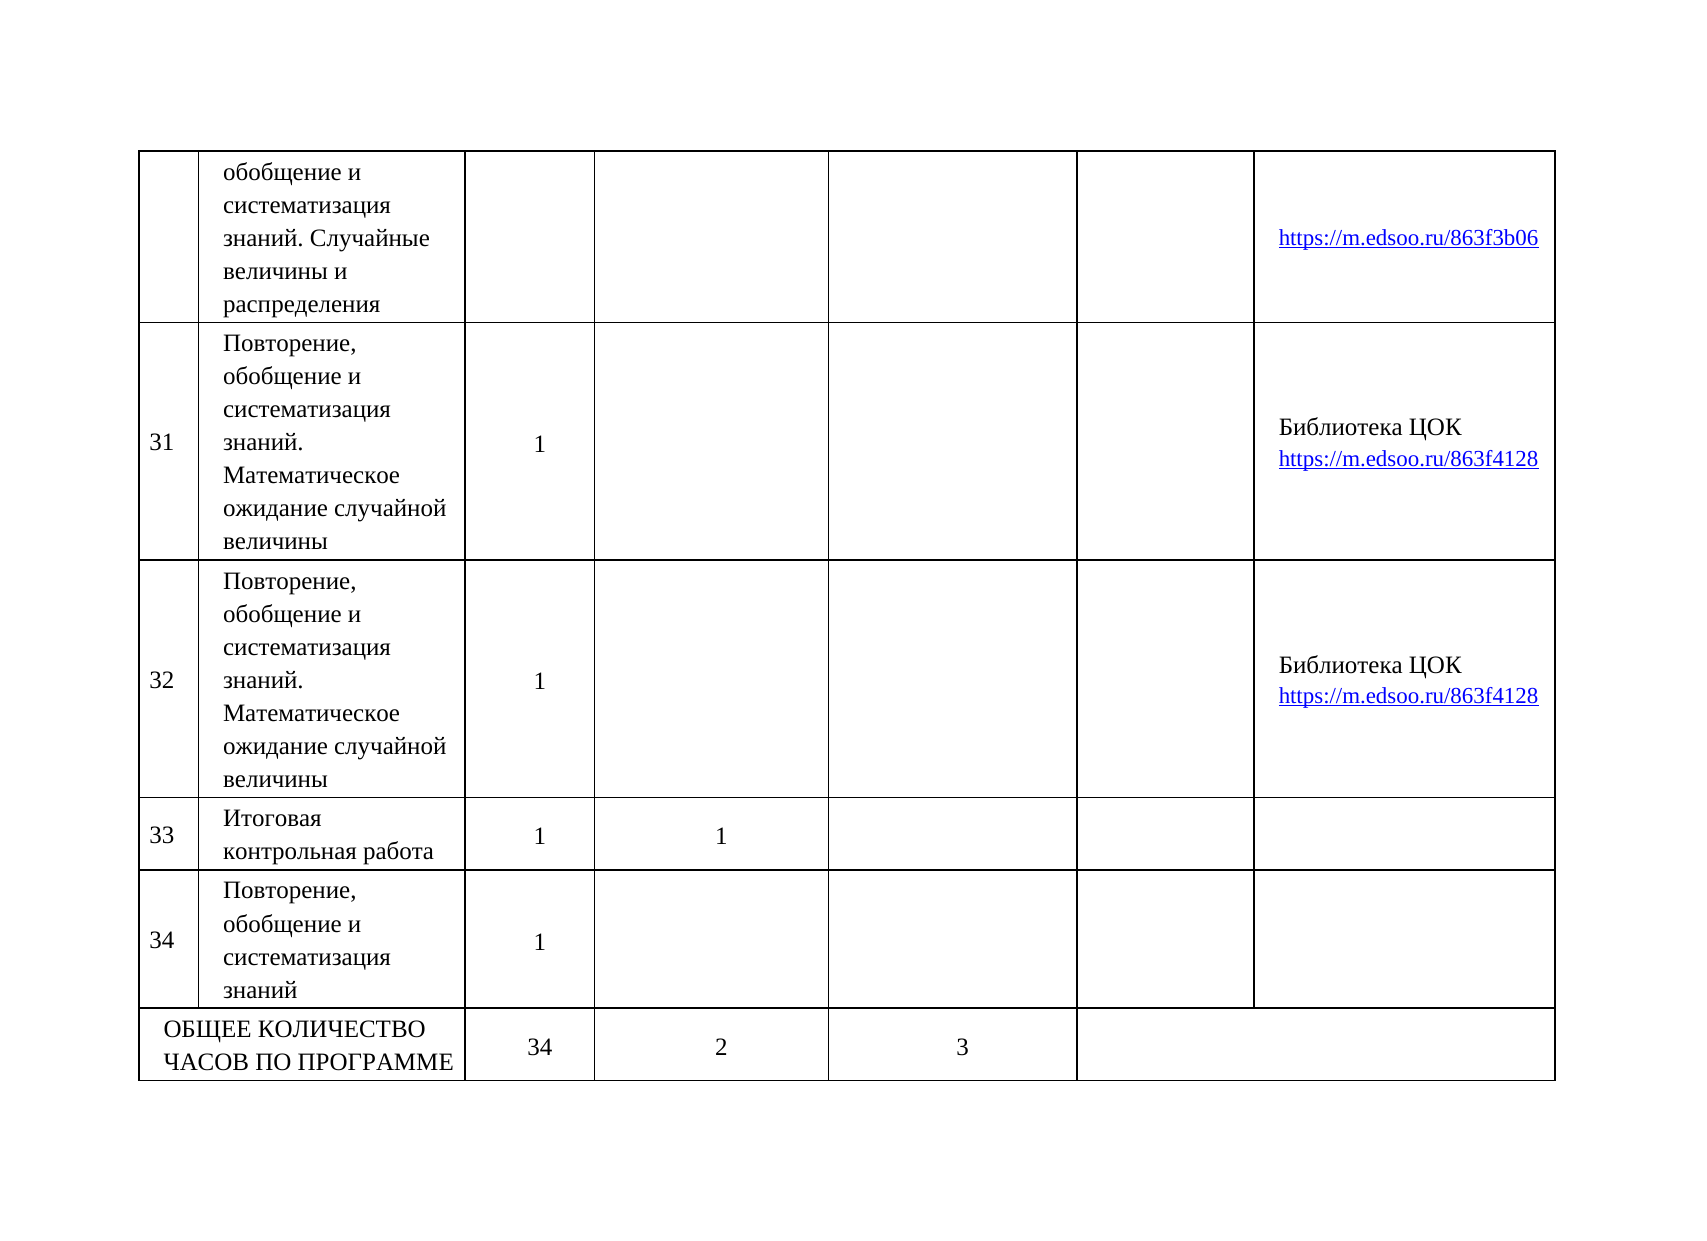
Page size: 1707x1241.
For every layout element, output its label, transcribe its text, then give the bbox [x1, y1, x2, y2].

table_cell 1 [466, 798, 594, 869]
table_cell 2 [595, 1009, 828, 1080]
table_cell 34 [140, 871, 198, 1007]
table_cell [1078, 1009, 1554, 1080]
table_cell [595, 323, 828, 559]
table_cell 1 [466, 323, 594, 559]
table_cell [199, 152, 464, 321]
table_cell [595, 152, 828, 321]
table_cell Повторение, обобщение и систематизация знаний. Математическое ожидание случайной величины [199, 561, 464, 796]
table_cell ОБЩЕЕ КОЛИЧЕСТВО ЧАСОВ ПО ПРОГРАММЕ [140, 1009, 464, 1080]
table_cell [829, 561, 1076, 796]
table_cell [595, 561, 828, 796]
table_cell [829, 871, 1076, 1007]
table_cell 1 [466, 561, 594, 796]
table_cell 3 [829, 1009, 1076, 1080]
table_cell Повторение, обобщение и систематизация знаний [199, 871, 464, 1007]
table_cell [829, 798, 1076, 869]
table_cell 1 [466, 152, 594, 321]
table_cell Библиотека ЦОК https://m.edsoo.ru/863f4128 [1255, 561, 1554, 796]
table_cell [1078, 871, 1253, 1007]
table_cell [1078, 798, 1253, 869]
table_cell [1078, 152, 1253, 321]
table_cell [829, 152, 1076, 321]
table_cell Итоговая контрольная работа [199, 798, 464, 869]
table_cell 1 [466, 871, 594, 1007]
table_cell 34 [466, 1009, 594, 1080]
table_cell [1078, 323, 1253, 559]
table_cell [1078, 561, 1253, 796]
table_cell 31 [140, 323, 198, 559]
table_cell 1 [595, 798, 828, 869]
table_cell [1255, 152, 1554, 321]
table_cell 33 [140, 798, 198, 869]
table_cell [829, 323, 1076, 559]
table_cell 32 [140, 561, 198, 796]
table_cell [1255, 798, 1554, 869]
table_cell Повторение, обобщение и систематизация знаний. Математическое ожидание случайной величины [199, 323, 464, 559]
table_cell 30 [140, 152, 198, 321]
table_cell [1255, 871, 1554, 1007]
table_cell Библиотека ЦОК https://m.edsoo.ru/863f4128 [1255, 323, 1554, 559]
table_cell [595, 871, 828, 1007]
